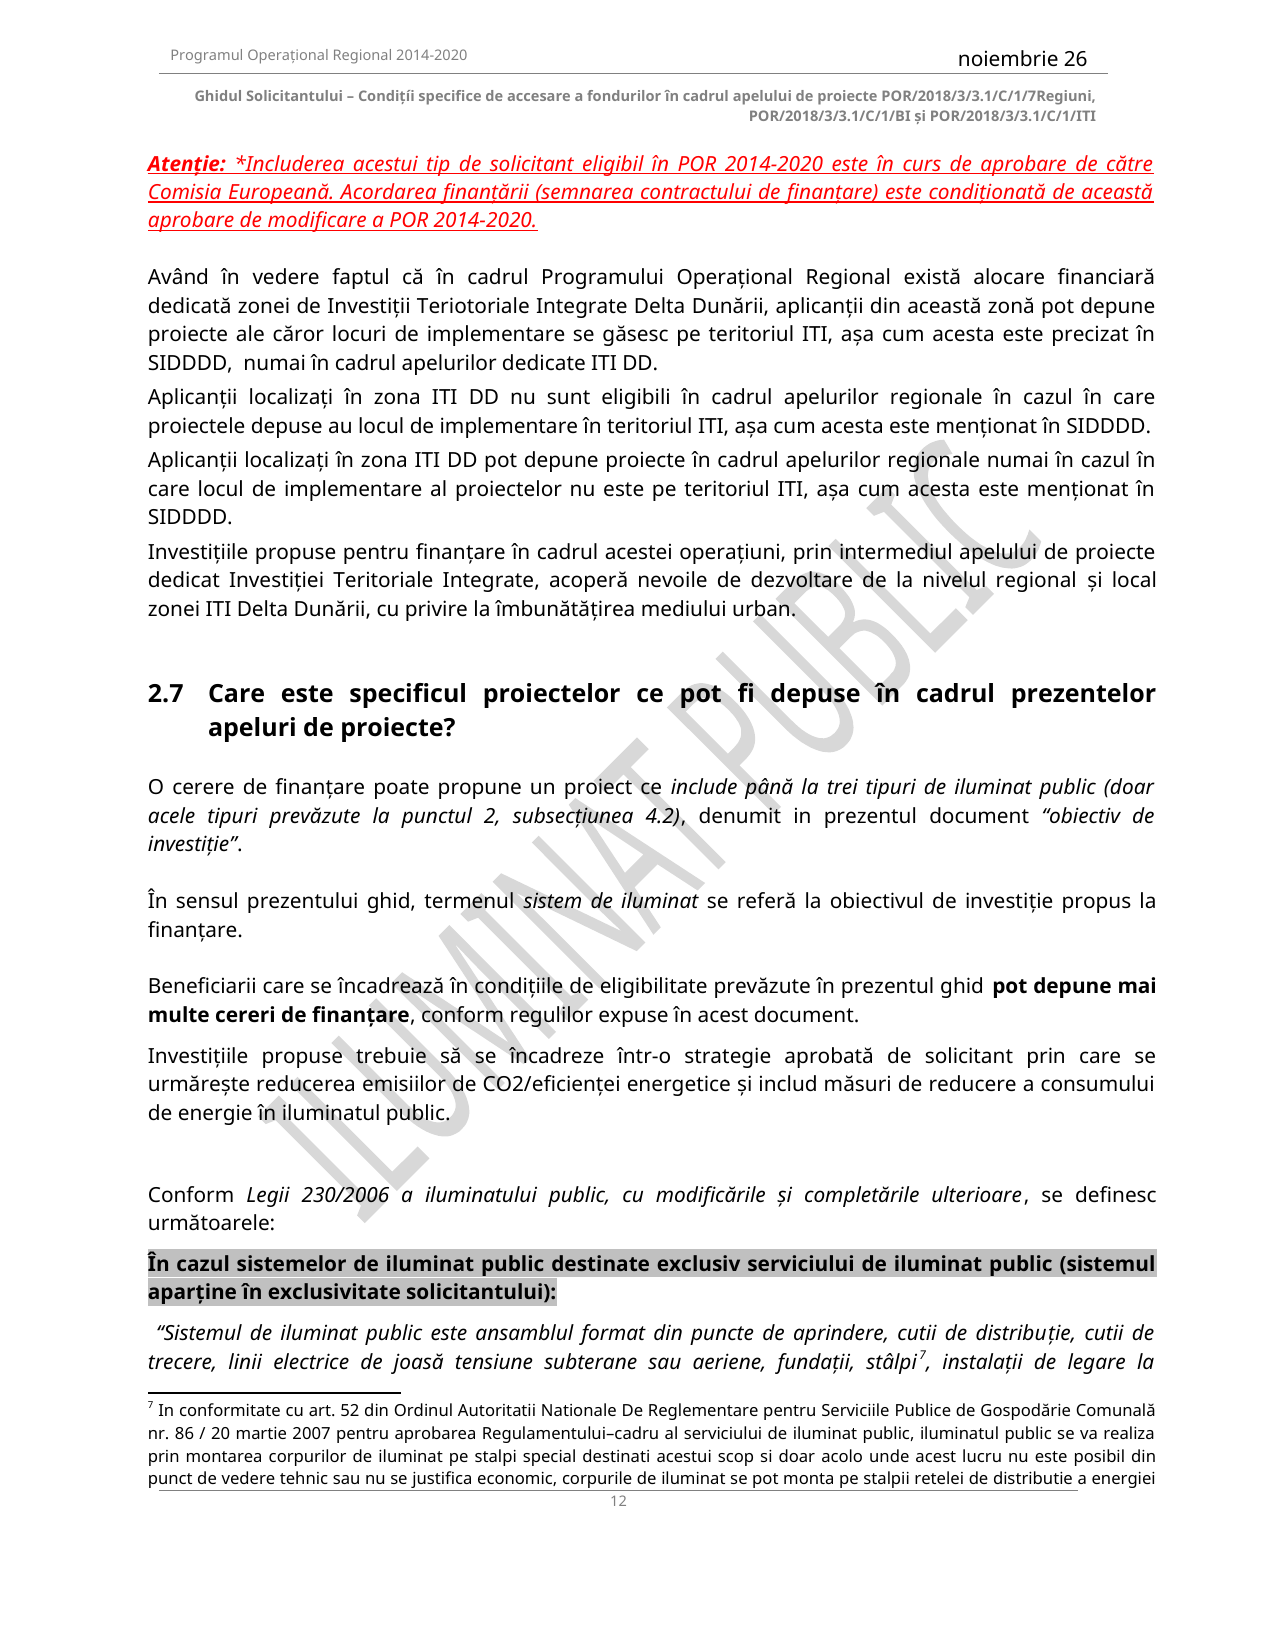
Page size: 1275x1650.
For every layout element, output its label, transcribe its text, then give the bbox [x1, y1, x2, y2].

text Conform Legii 230/2006 a iluminatului public, cu modificările și completările ulterioare, se definesc următoarele: [148, 1180, 1157, 1237]
text Investițiile propuse pentru finanțare în cadrul acestei operaţiuni, prin intermediul apelului de proiecte dedicat Investiţiei Teritoriale Integrate, acoperă nevoile de dezvoltare de la nivelul regional și local zonei ITI Delta Dunării, cu privire la îmbunătățirea mediului urban. [148, 537, 1157, 622]
text Aplicanţii localizaţi în zona ITI DD nu sunt eligibili în cadrul apelurilor regionale în cazul în care proiectele depuse au locul de implementare în teritoriul ITI, aşa cum acesta este menţionat în SIDDDD. [148, 382, 1157, 439]
subtitle Care este specificul proiectelor ce pot fi depuse în cadrul prezentelor apeluri de proiecte? [148, 676, 1157, 744]
text Atenție: *Includerea acestui tip de solicitant eligibil în POR 2014-2020 este în curs de aprobare de către Comisia Europeană. Acordarea finanțării (semnarea contractului de finanțare) este condiționată de această aprobare de modificare a POR 2014-2020. [148, 149, 1157, 234]
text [148, 1318, 1157, 1375]
text În sensul prezentului ghid, termenul sistem de iluminat se referă la obiectivul de investiție propus la finanțare. [148, 886, 1157, 943]
text Având în vedere faptul că în cadrul Programului Operaţional Regional există alocare financiară dedicată zonei de Investiţii Teriotoriale Integrate Delta Dunării, aplicanţii din această zonă pot depune proiecte ale căror locuri de implementare se găsesc pe teritoriul ITI, aşa cum acesta este precizat în SIDDDD, numai în cadrul apelurilor dedicate ITI DD. [148, 262, 1157, 376]
text O cerere de finanțare poate propune un proiect ce include până la trei tipuri de iluminat public (doar acele tipuri prevăzute la punctul 2, subsecțiunea 4.2), denumit in prezentul document “obiectiv de investiție”. [148, 772, 1157, 858]
text În cazul sistemelor de iluminat public destinate exclusiv serviciului de iluminat public (sistemul aparține în exclusivitate solicitantului): [148, 1277, 1157, 1306]
text Aplicanții localizați în zona ITI DD pot depune proiecte în cadrul apelurilor regionale numai în cazul în care locul de implementare al proiectelor nu este pe teritoriul ITI, aşa cum acesta este menţionat în SIDDDD. [148, 446, 1157, 531]
text Beneficiarii care se încadrează în condiţiile de eligibilitate prevăzute în prezentul ghid pot depune mai multe cereri de finanţare, conform regulilor expuse în acest document. [148, 972, 1157, 1028]
text Investițiile propuse trebuie să se încadreze într-o strategie aprobată de solicitant prin care se urmăreşte reducerea emisiilor de CO2/eficienţei energetice şi includ măsuri de reducere a consumului de energie în iluminatul public. [148, 1041, 1157, 1126]
